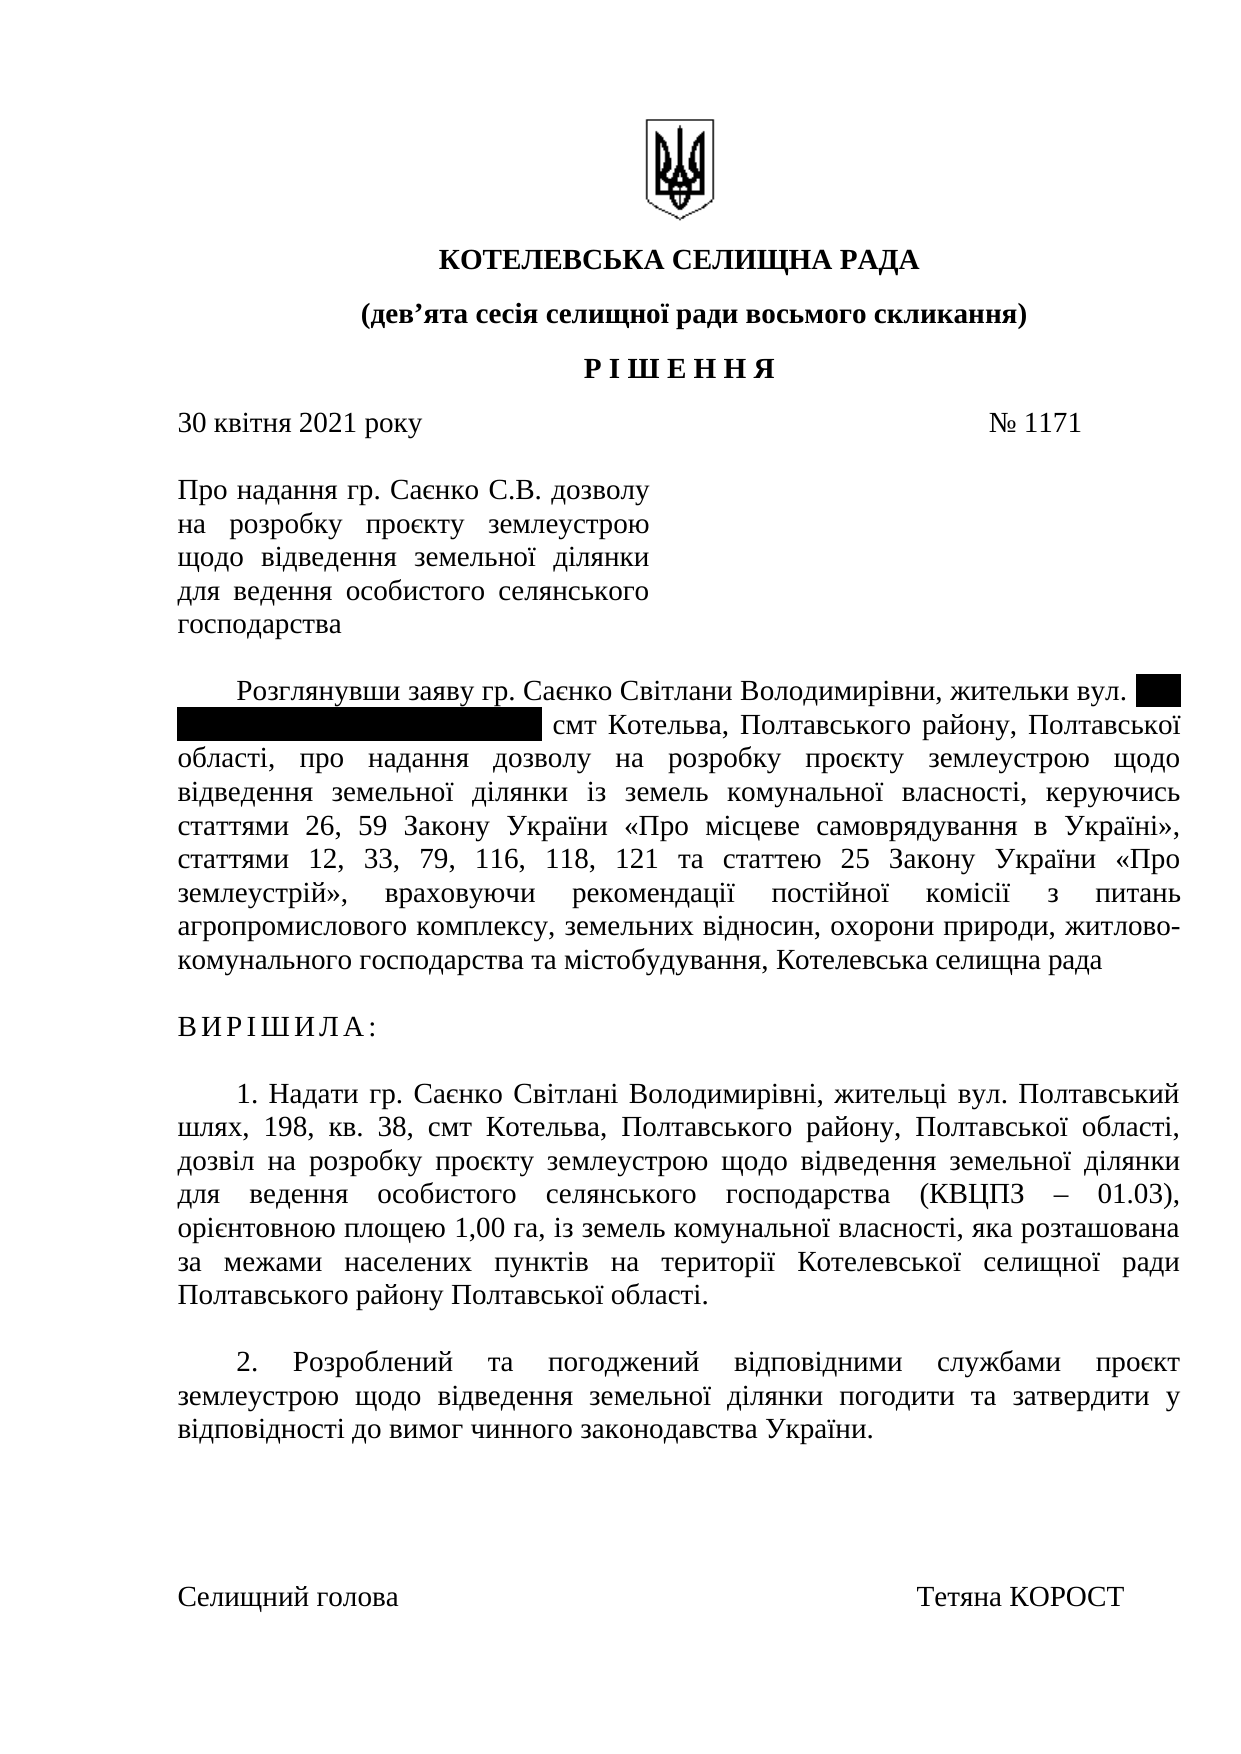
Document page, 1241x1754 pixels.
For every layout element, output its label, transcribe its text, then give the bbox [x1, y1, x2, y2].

text Про надання гр. Саєнко С.В. дозволу на розробку проєкту землеустрою щодо відведення земельної ділянки для ведення особистого селянського господарства [177, 472, 650, 640]
text Р І Ш Е Н Н Я [177, 351, 1181, 384]
text 1. Надати гр. Саєнко Світлані Володимирівні, жительці вул. Полтавський шлях, 198, кв. 38, смт Котельва, Полтавського району, Полтавської області, дозвіл на розробку проєкту землеустрою щодо відведення земельної ділянки для ведення особистого селянського господарства (КВЦПЗ – 01.03), орієнтовною площею 1,00 га, із земель комунальної власності, яка розташована за межами населених пунктів на території Котелевської селищної ради Полтавського району Полтавської області. [177, 1076, 1181, 1311]
text 2. Розроблений та погоджений відповідними службами проєкт землеустрою щодо відведення земельної ділянки погодити та затвердити у відповідності до вимог чинного законодавства України. [177, 1344, 1181, 1445]
text (дев’ята сесія селищної ради восьмого скликання) [177, 296, 1211, 330]
text КОТЕЛЕВСЬКА СЕЛИЩНА РАДА [177, 242, 1181, 276]
text ВИРІШИЛА: [177, 1009, 1181, 1042]
text Селищний голова Тетяна КОРОСТ [177, 1579, 1181, 1613]
text 30 квітня 2021 року № 1171 [177, 405, 1181, 439]
picture [640, 118, 719, 222]
text Розглянувши заяву гр. Саєнко Світлани Володимирівни, жительки вул. По-лтавський шлях, 198, кв. 38, смт Котельва, Полтавського району, Полтавської області, про надання дозволу на розробку проєкту землеустрою щодо відведення земельної ділянки із земель комунальної власності, керуючись статтями 26, 59 Закону України «Про місцеве самоврядування в Україні», статтями 12, 33, 79, 116, 118, 121 та статтею 25 Закону України «Про землеустрій», враховуючи рекомендації постійної комісії з питань агропромислового комплексу, земельних відносин, охорони природи, житлово-комунального господарства та містобудування, Котелевська селищна рада [177, 673, 1181, 975]
